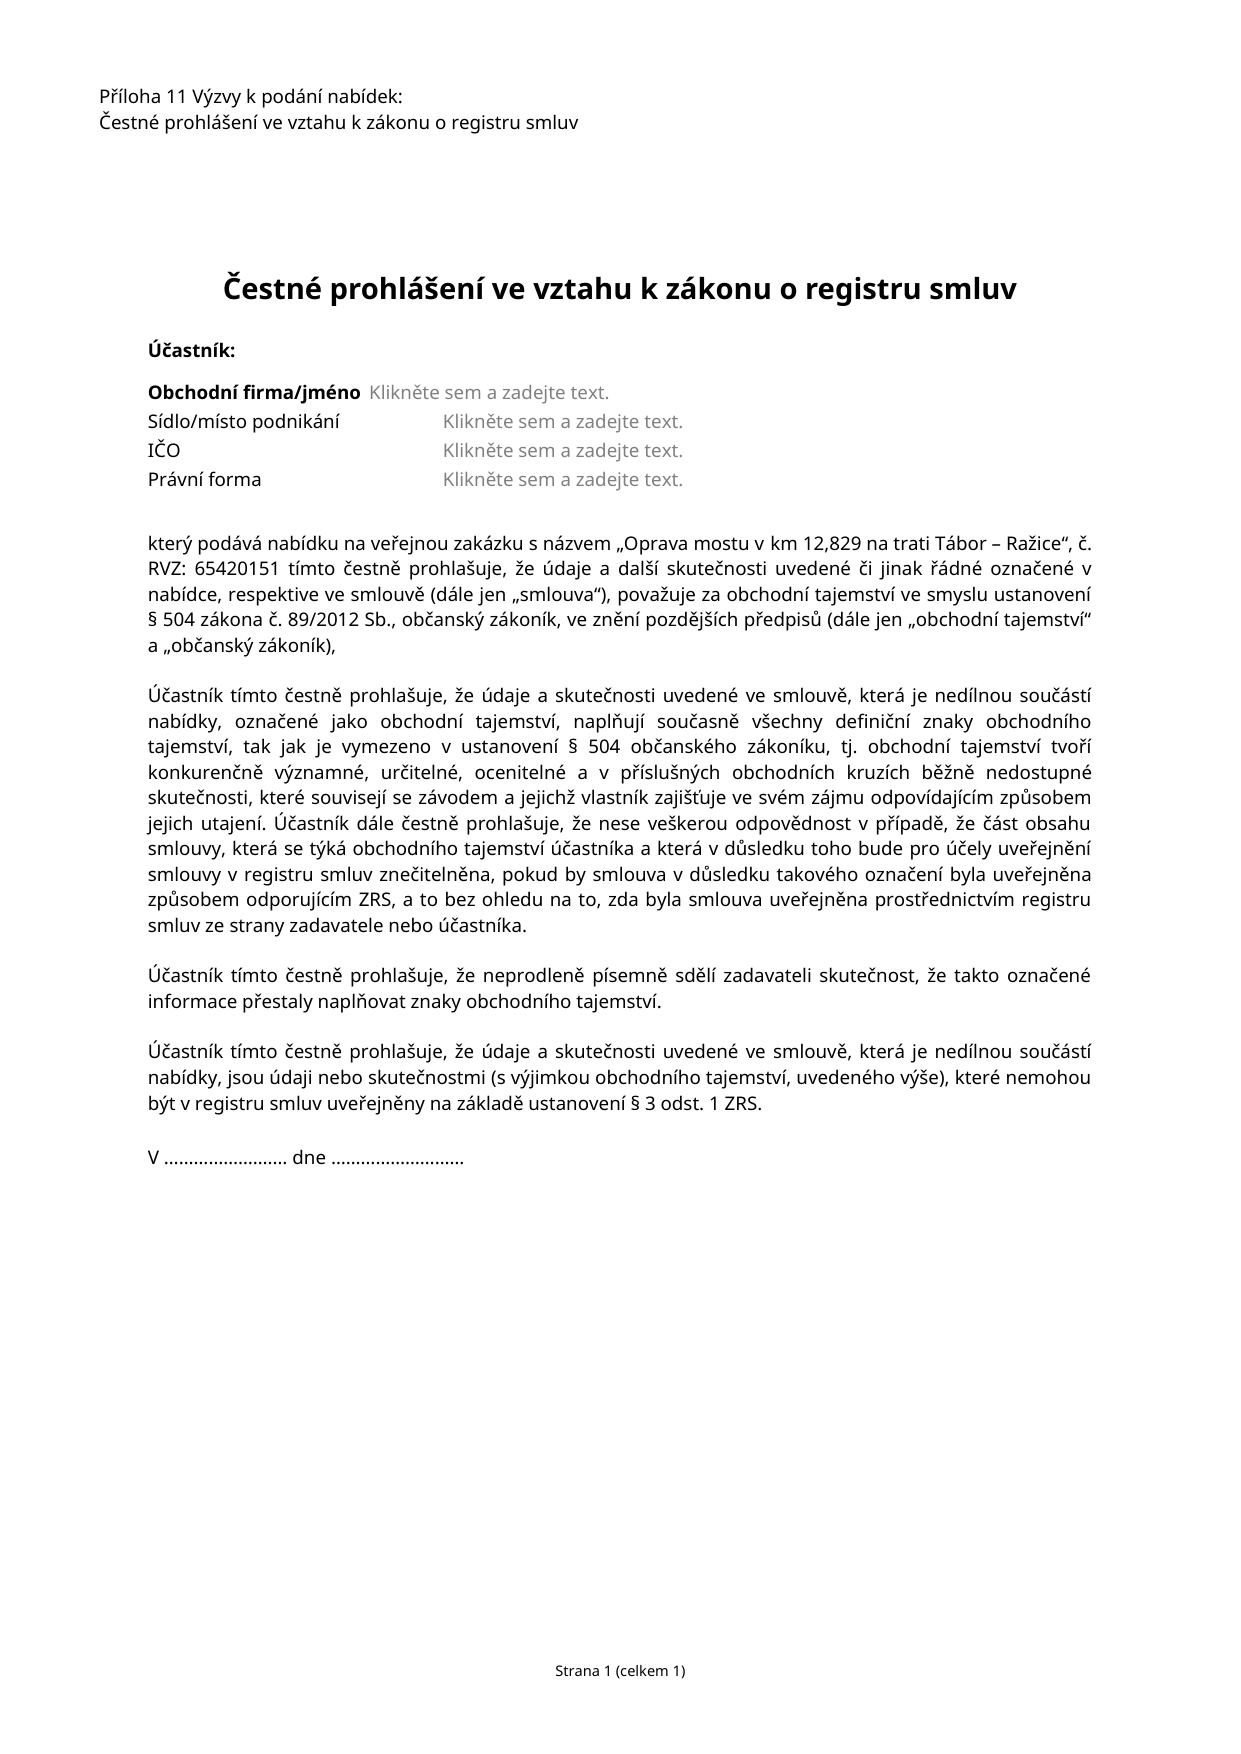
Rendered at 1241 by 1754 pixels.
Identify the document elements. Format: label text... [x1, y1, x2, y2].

text Účastník: [148, 333, 1093, 364]
text Právní forma [148, 463, 1093, 492]
text Účastník tímto čestně prohlašuje, že údaje a skutečnosti uvedené ve smlouvě, která je nedílnou součástí nabídky, označené jako obchodní tajemství, naplňují současně všechny definiční znaky obchodního tajemství, tak jak je vymezeno v ustanovení § 504 občanského zákoníku, tj. obchodní tajemství tvoří konkurenčně významné, určitelné, ocenitelné a v příslušných obchodních kruzích běžně nedostupné skutečnosti, které souvisejí se závodem a jejichž vlastník zajišťuje ve svém zájmu odpovídajícím způsobem jejich utajení. Účastník dále čestně prohlašuje, že nese veškerou odpovědnost v případě, že část obsahu smlouvy, která se týká obchodního tajemství účastníka a která v důsledku toho bude pro účely uveřejnění smlouvy v registru smluv znečitelněna, pokud by smlouva v důsledku takového označení byla uveřejněna způsobem odporujícím ZRS, a to bez ohledu na to, zda byla smlouva uveřejněna prostřednictvím registru smluv ze strany zadavatele nebo účastníka. [148, 683, 1093, 938]
text Obchodní firma/jméno [148, 376, 1093, 405]
text Účastník tímto čestně prohlašuje, že neprodleně písemně sdělí zadavateli skutečnost, že takto označené informace přestaly naplňovat znaky obchodního tajemství. [148, 963, 1093, 1014]
text Sídlo/místo podnikání [148, 405, 1093, 434]
title Čestné prohlášení ve vztahu k zákonu o registru smluv [148, 268, 1093, 308]
text Účastník tímto čestně prohlašuje, že údaje a skutečnosti uvedené ve smlouvě, která je nedílnou součástí nabídky, jsou údaji nebo skutečnostmi (s výjimkou obchodního tajemství, uvedeného výše), které nemohou být v registru smluv uveřejněny na základě ustanovení § 3 odst. 1 ZRS. [148, 1039, 1093, 1115]
text IČO [148, 434, 1093, 463]
text V ………………….… dne ……………………… [148, 1140, 1092, 1169]
text který podává nabídku na veřejnou zakázku s názvem „Oprava mostu v km 12,829 na trati Tábor – Ražice“, č. RVZ: 65420151 tímto čestně prohlašuje, že údaje a další skutečnosti uvedené či jinak řádné označené v nabídce, respektive ve smlouvě (dále jen „smlouva“), považuje za obchodní tajemství ve smyslu ustanovení § 504 zákona č. 89/2012 Sb., občanský zákoník, ve znění pozdějších předpisů (dále jen „obchodní tajemství“ a „občanský zákoník), [148, 530, 1093, 658]
